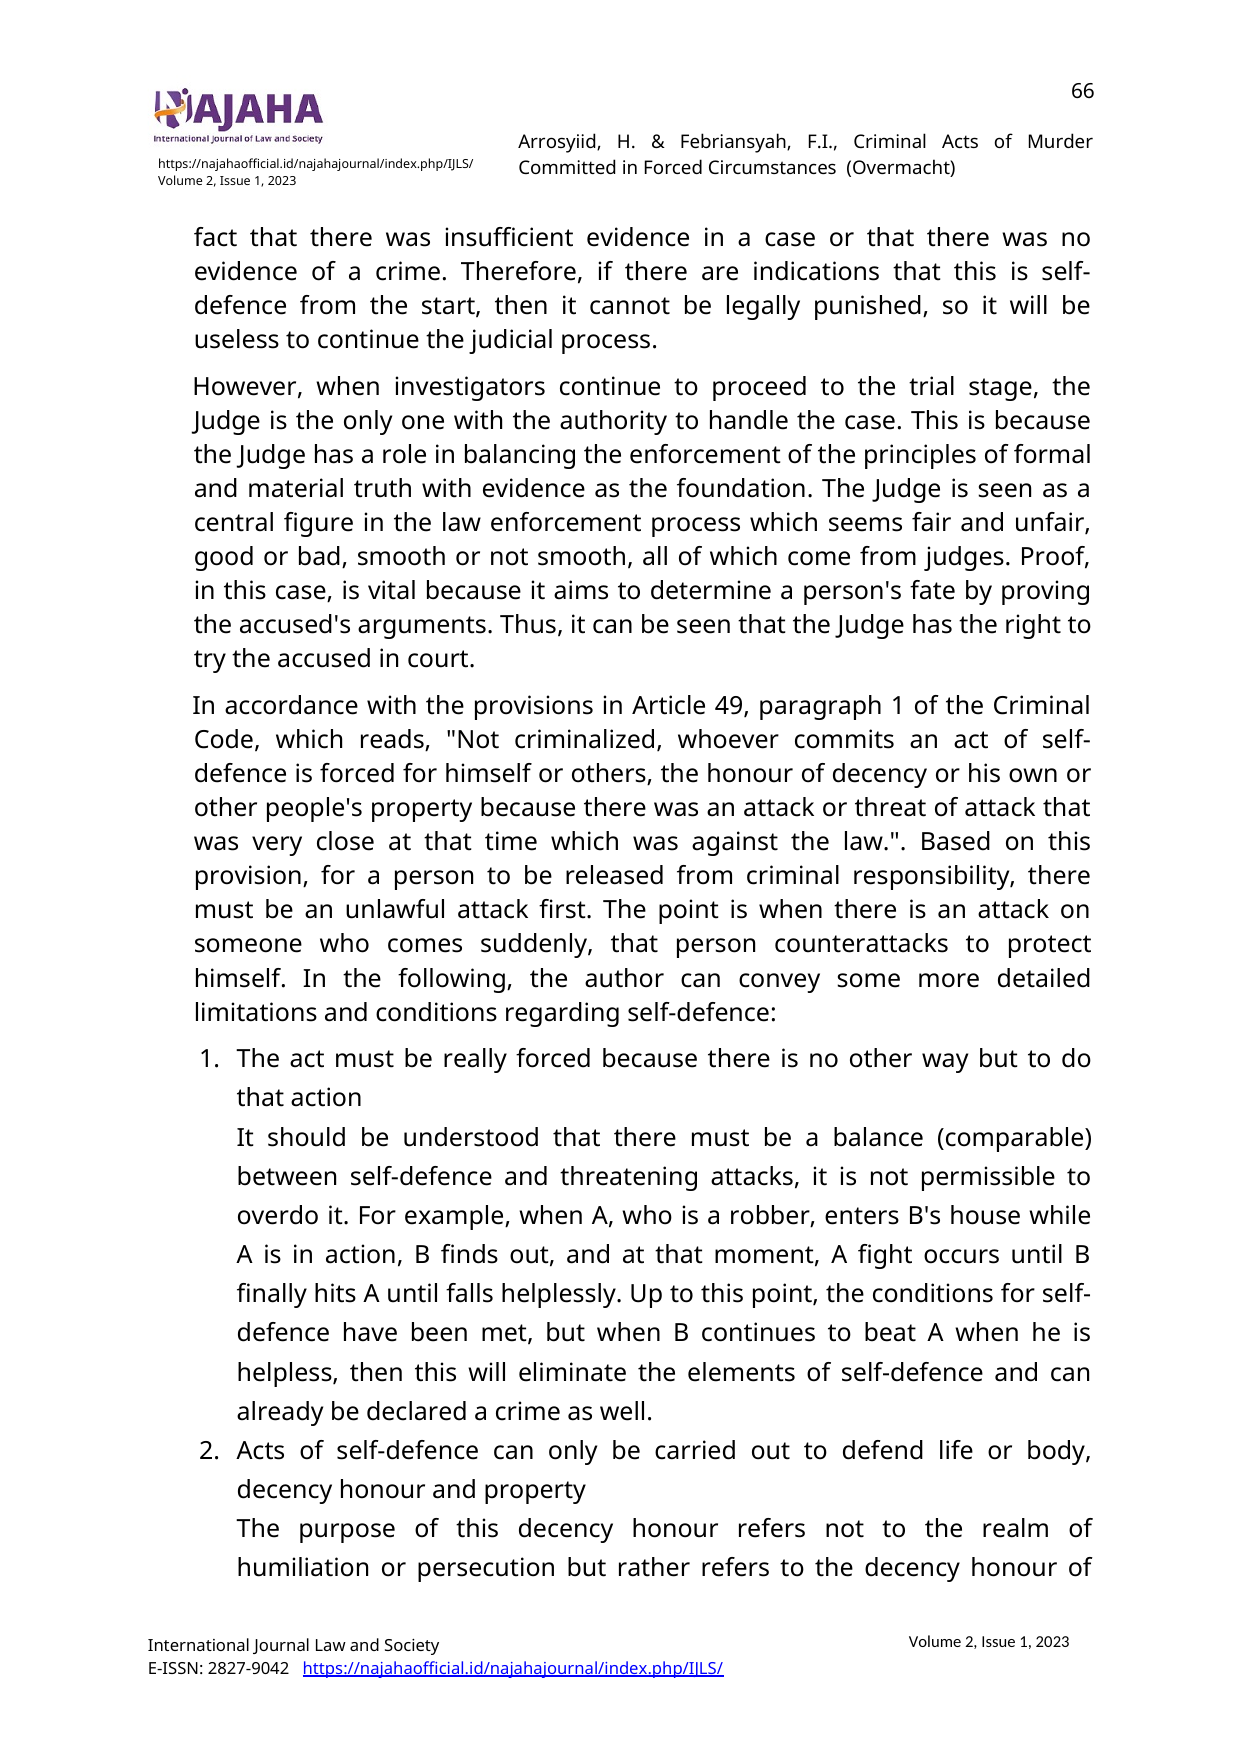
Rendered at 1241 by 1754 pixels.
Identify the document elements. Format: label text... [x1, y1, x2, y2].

text In accordance with the provisions in Article 49, paragraph 1 of the Criminal Code, which reads, "Not criminalized, whoever commits an act of self-defence is forced for himself or others, the honour of decency or his own or other people's property because there was an attack or threat of attack that was very close at that time which was against the law.". Based on this provision, for a person to be released from criminal responsibility, there must be an unlawful attack first. The point is when there is an attack on someone who comes suddenly, that person counterattacks to protect himself. In the following, the author can convey some more detailed limitations and conditions regarding self-defence: [192, 688, 1093, 1028]
list Acts of self-defence can only be carried out to defend life or body, decency honour and property [199, 1432, 1093, 1506]
text However, when investigators continue to proceed to the trial stage, the Judge is the only one with the authority to handle the case. This is because the Judge has a role in balancing the enforcement of the principles of formal and material truth with evidence as the foundation. The Judge is seen as a central figure in the law enforcement process which seems fair and unfair, good or bad, smooth or not smooth, all of which come from judges. Proof, in this case, is vital because it aims to determine a person's fate by proving the accused's arguments. Thus, it can be seen that the Judge has the right to try the accused in court. [192, 369, 1093, 675]
list It should be understood that there must be a balance (comparable) between self-defence and threatening attacks, it is not permissible to overdo it. For example, when A, who is a robber, enters B's house while A is in action, B finds out, and at that moment, A fight occurs until B finally hits A until falls helplessly. Up to this point, the conditions for self-defence have been met, but when B continues to beat A when he is helpless, then this will eliminate the elements of self-defence and can already be declared a crime as well. [236, 1119, 1093, 1427]
list The act must be really forced because there is no other way but to do that action [199, 1041, 1093, 1114]
picture [147, 75, 328, 158]
